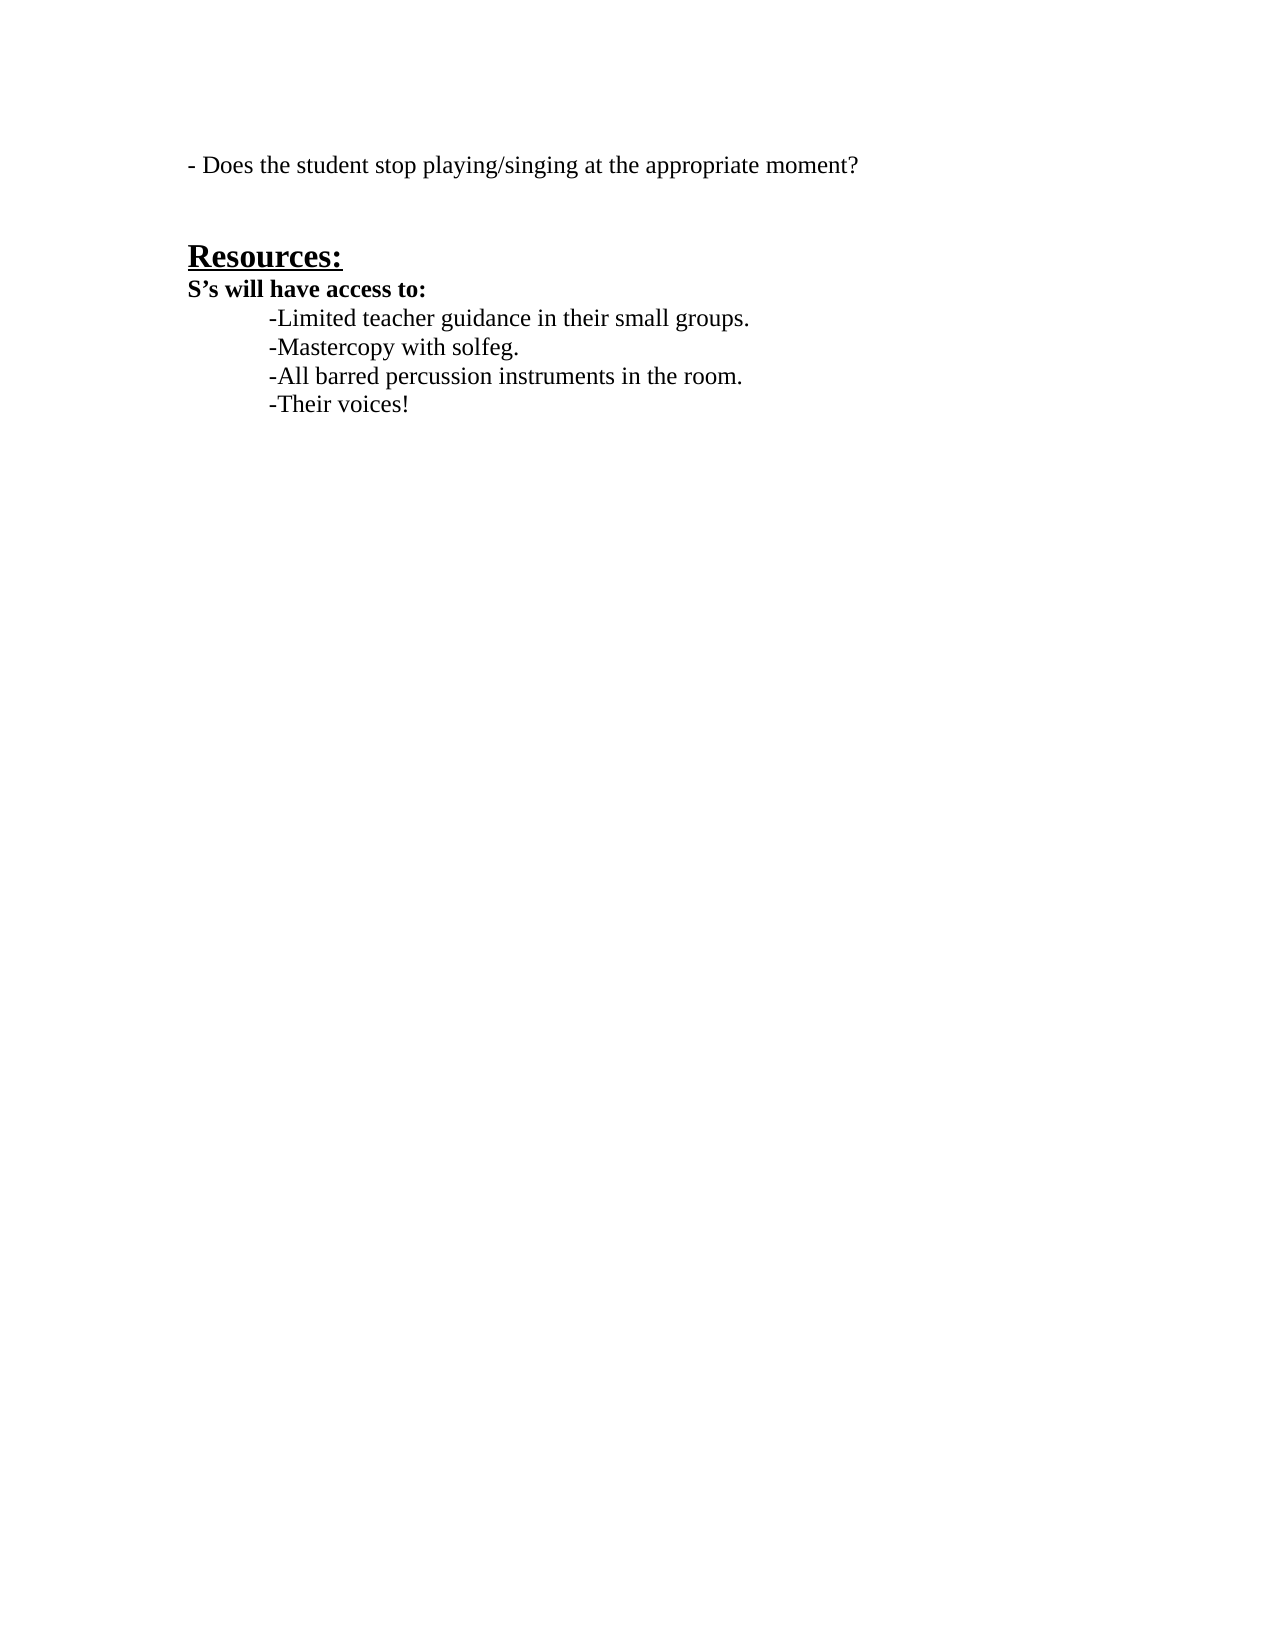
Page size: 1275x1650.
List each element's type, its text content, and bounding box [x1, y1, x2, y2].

text - Does the student stop playing/singing at the appropriate moment? [187, 150, 1087, 179]
text -Limited teacher guidance in their small groups. [187, 303, 1087, 332]
text -All barred percussion instruments in the room. [187, 361, 1087, 389]
text -Mastercopy with solfeg. [187, 332, 1087, 361]
text S’s will have access to: [187, 274, 1087, 303]
text Resources: [187, 236, 1087, 274]
text -Their voices! [187, 389, 1087, 418]
